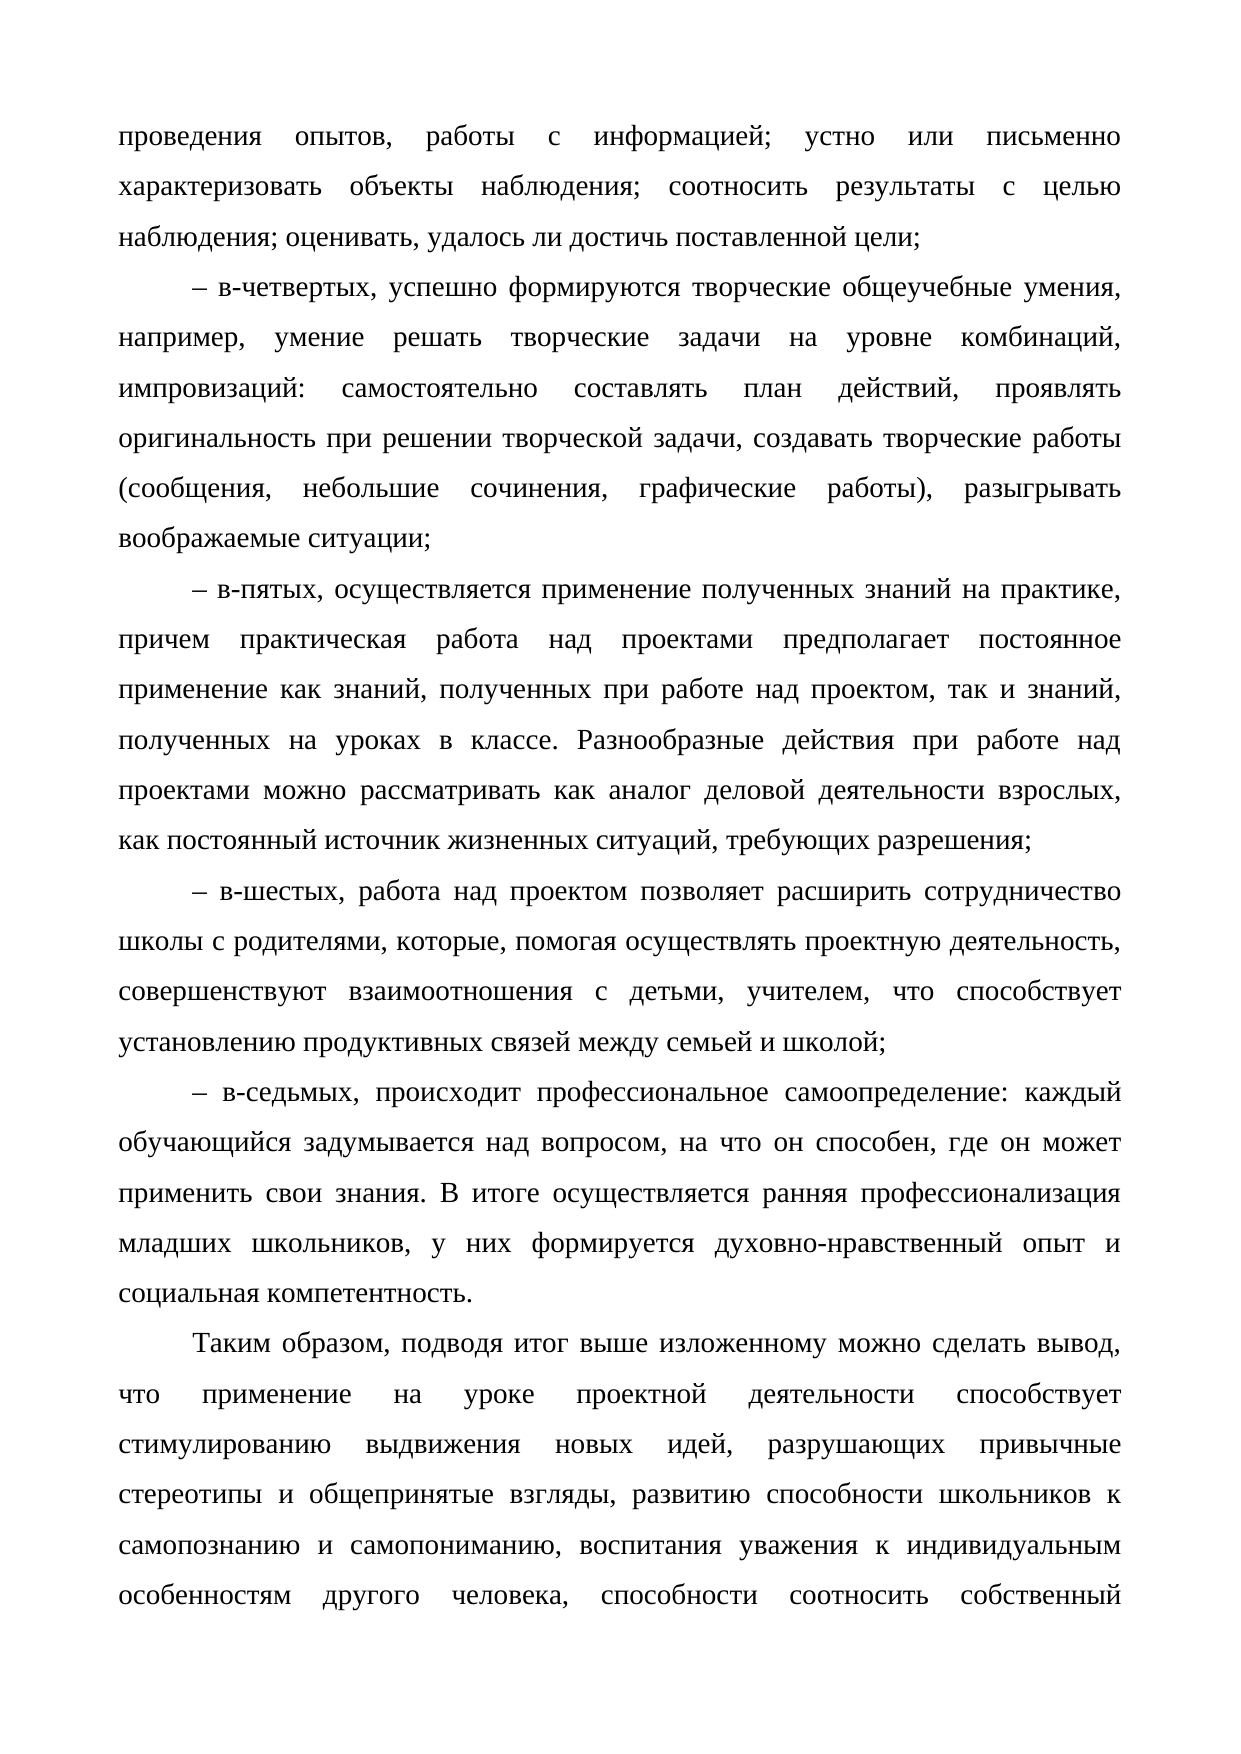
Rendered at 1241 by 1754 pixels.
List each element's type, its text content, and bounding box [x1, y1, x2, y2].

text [118, 118, 1122, 252]
text – в-шестых, работа над проектом позволяет расширить сотрудничество школы с родителями, которые, помогая осуществлять проектную деятельность, совершенствуют взаимоотношения с детьми, учителем, что способствует установлению продуктивных связей между семьей и школой; [118, 873, 1122, 1057]
text – в-четвертых, успешно формируются творческие общеучебные умения, например, умение решать творческие задачи на уровне комбинаций, импровизаций: самостоятельно составлять план действий, проявлять оригинальность при решении творческой задачи, создавать творческие работы (сообщения, небольшие сочинения, графические работы), разыгрывать воображаемые ситуации; [118, 269, 1122, 554]
text – в-пятых, осуществляется применение полученных знаний на практике, причем практическая работа над проектами предполагает постоянное применение как знаний, полученных при работе над проектом, так и знаний, полученных на уроках в классе. Разнообразные действия при работе над проектами можно рассматривать как аналог деловой деятельности взрослых, как постоянный источник жизненных ситуаций, требующих разрешения; [118, 571, 1122, 856]
text – в-седьмых, происходит профессиональное самоопределение: каждый обучающийся задумывается над вопросом, на что он способен, где он может применить свои знания. В итоге осуществляется ранняя профессионализация младших школьников, у них формируется духовно-нравственный опыт и социальная компетентность. [118, 1074, 1122, 1309]
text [118, 1326, 1122, 1611]
